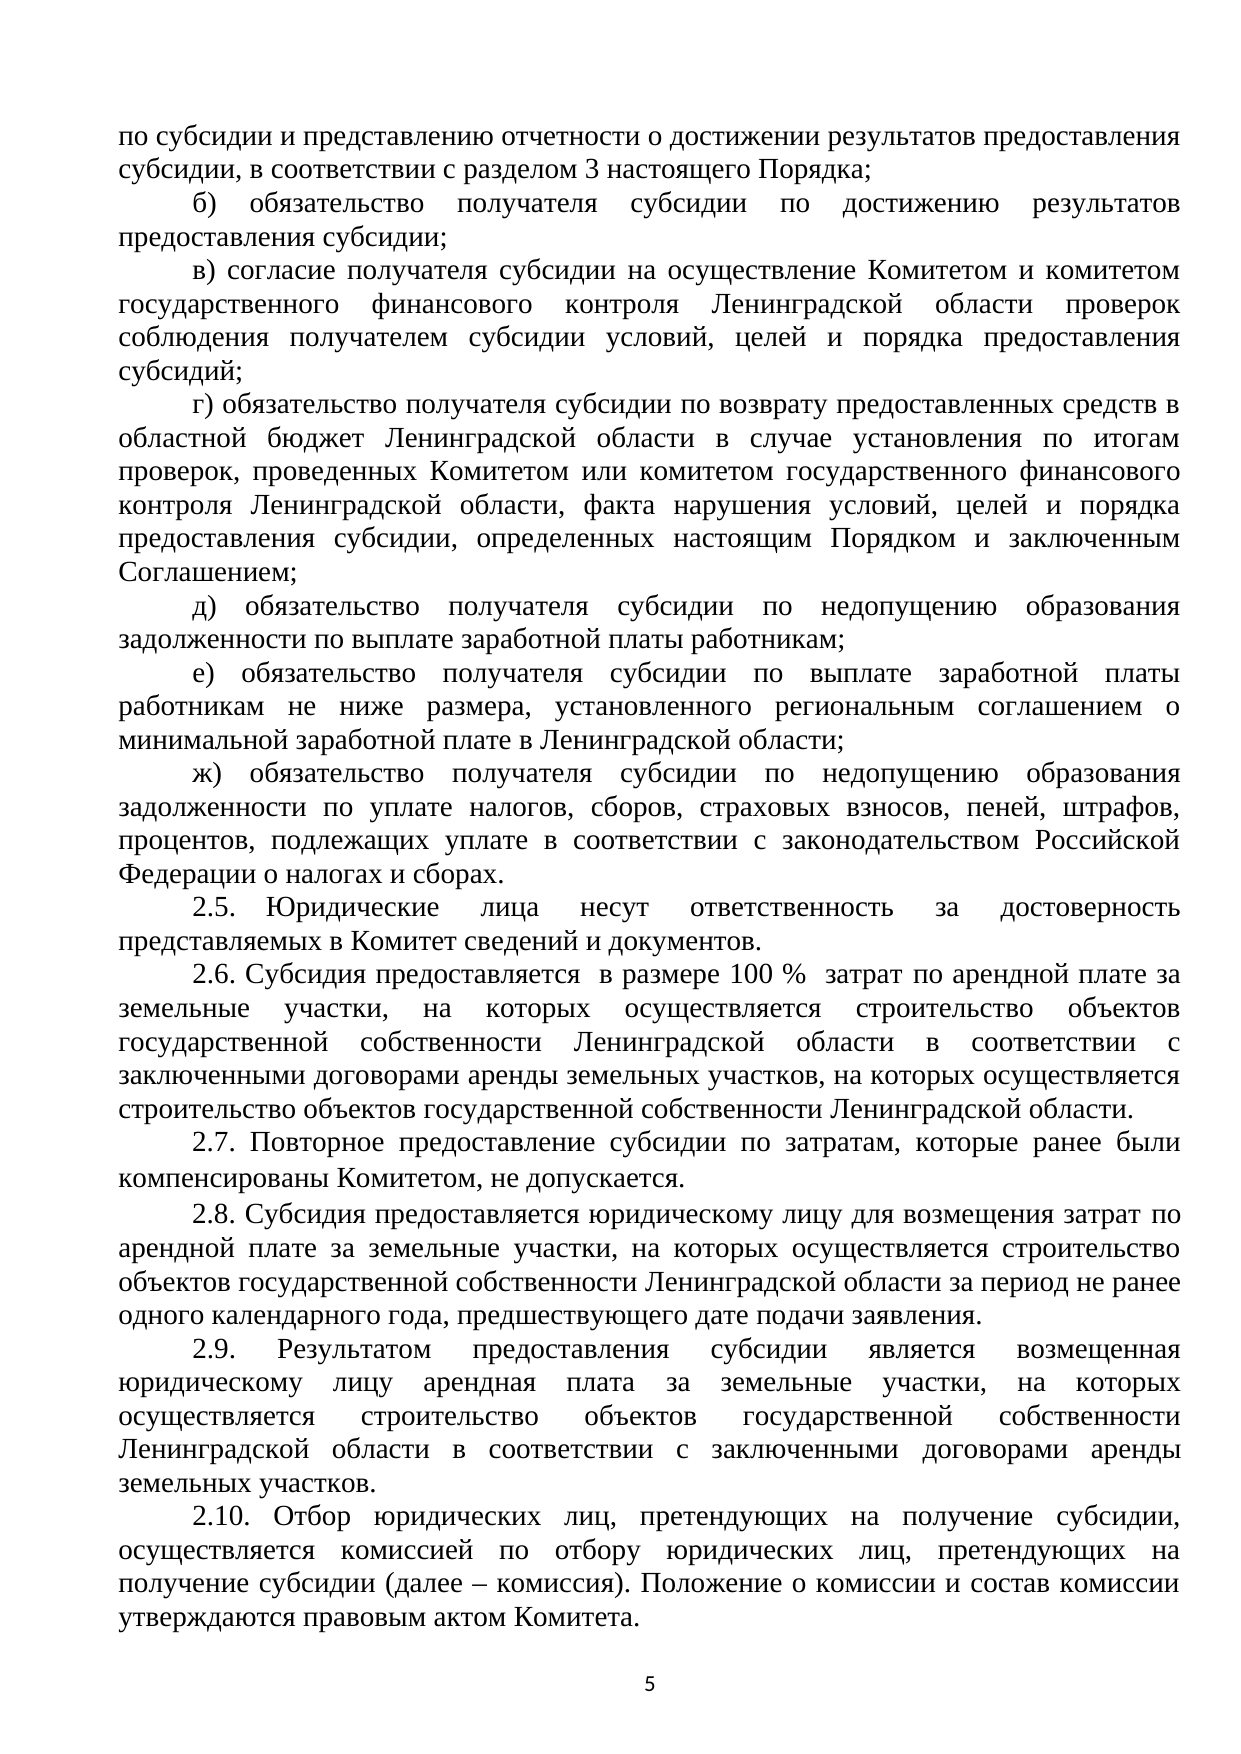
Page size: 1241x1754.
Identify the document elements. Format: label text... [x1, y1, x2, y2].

text б) обязательство получателя субсидии по достижению результатов предоставления субсидии; [118, 185, 1181, 252]
text 2.7. Повторное предоставление субсидии по затратам, которые ранее были компенсированы Комитетом, не допускается. [118, 1124, 1181, 1194]
text 2.8. Субсидия предоставляется юридическому лицу для возмещения затрат по арендной плате за земельные участки, на которых осуществляется строительство объектов государственной собственности Ленинградской области за период не ранее одного календарного года, предшествующего дате подачи заявления. [118, 1197, 1181, 1331]
text 2.5. Юридические лица несут ответственность за достоверность представляемых в Комитет сведений и документов. [118, 889, 1181, 957]
text 2.9. Результатом предоставления субсидии является возмещенная юридическому лицу арендная плата за земельные участки, на которых осуществляется строительство объектов государственной собственности Ленинградской области в соответствии с заключенными договорами аренды земельных участков. [118, 1331, 1181, 1498]
text д) обязательство получателя субсидии по недопущению образования задолженности по выплате заработной платы работникам; [118, 588, 1181, 655]
text е) обязательство получателя субсидии по выплате заработной платы работникам не ниже размера, установленного региональным соглашением о минимальной заработной плате в Ленинградской области; [118, 655, 1181, 755]
text в) согласие получателя субсидии на осуществление Комитетом и комитетом государственного финансового контроля Ленинградской области проверок соблюдения получателем субсидии условий, целей и порядка предоставления субсидий; [118, 252, 1181, 386]
text 2.6. Субсидия предоставляется в размере 100 % затрат по арендной плате за земельные участки, на которых осуществляется строительство объектов государственной собственности Ленинградской области в соответствии с заключенными договорами аренды земельных участков, на которых осуществляется строительство объектов государственной собственности Ленинградской области. [118, 957, 1181, 1124]
text 2.10. Отбор юридических лиц, претендующих на получение субсидии, осуществляется комиссией по отбору юридических лиц, претендующих на получение субсидии (далее – комиссия). Положение о комиссии и состав комиссии утверждаются правовым актом Комитета. [118, 1498, 1181, 1633]
text г) обязательство получателя субсидии по возврату предоставленных средств в областной бюджет Ленинградской области в случае установления по итогам проверок, проведенных Комитетом или комитетом государственного финансового контроля Ленинградской области, факта нарушения условий, целей и порядка предоставления субсидии, определенных настоящим Порядком и заключенным Соглашением; [118, 386, 1181, 588]
text ж) обязательство получателя субсидии по недопущению образования задолженности по уплате налогов, сборов, страховых взносов, пеней, штрафов, процентов, подлежащих уплате в соответствии с законодательством Российской Федерации о налогах и сборах. [118, 755, 1181, 889]
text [118, 118, 1181, 185]
